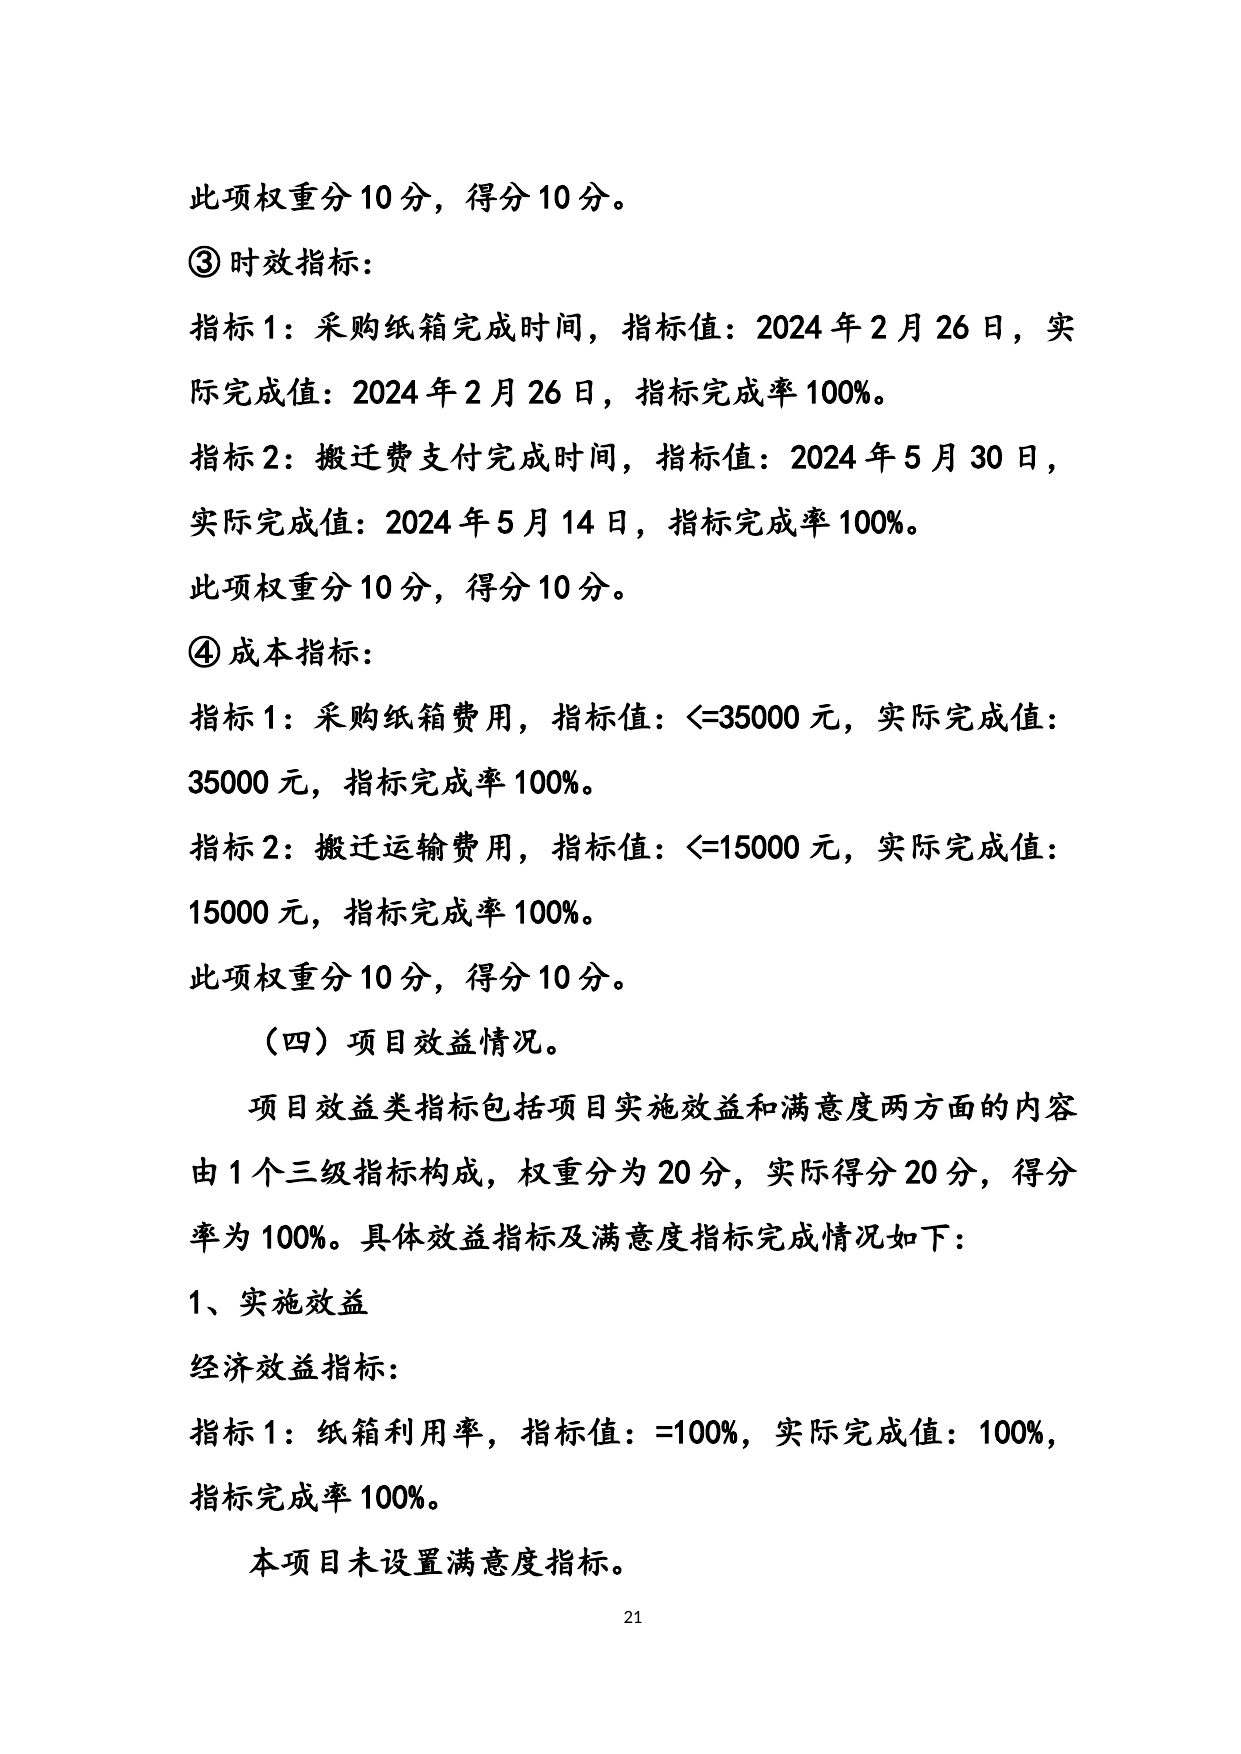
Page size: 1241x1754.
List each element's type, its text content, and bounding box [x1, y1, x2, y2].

text 项目效益类指标包括项目实施效益和满意度两方面的内容，由1个三级指标构成，权重分为20分，实际得分20分，得分率为100%。具体效益指标及满意度指标完成情况如下： 1、实施效益 经济效益指标： 指标1：纸箱利用率，指标值：=100%，实际完成值：100%，指标完成率100%。 [187, 1072, 1078, 1527]
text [187, 162, 1078, 1007]
text （四）项目效益情况。 [187, 1007, 1078, 1072]
text 本项目未设置满意度指标。 [187, 1527, 1078, 1592]
